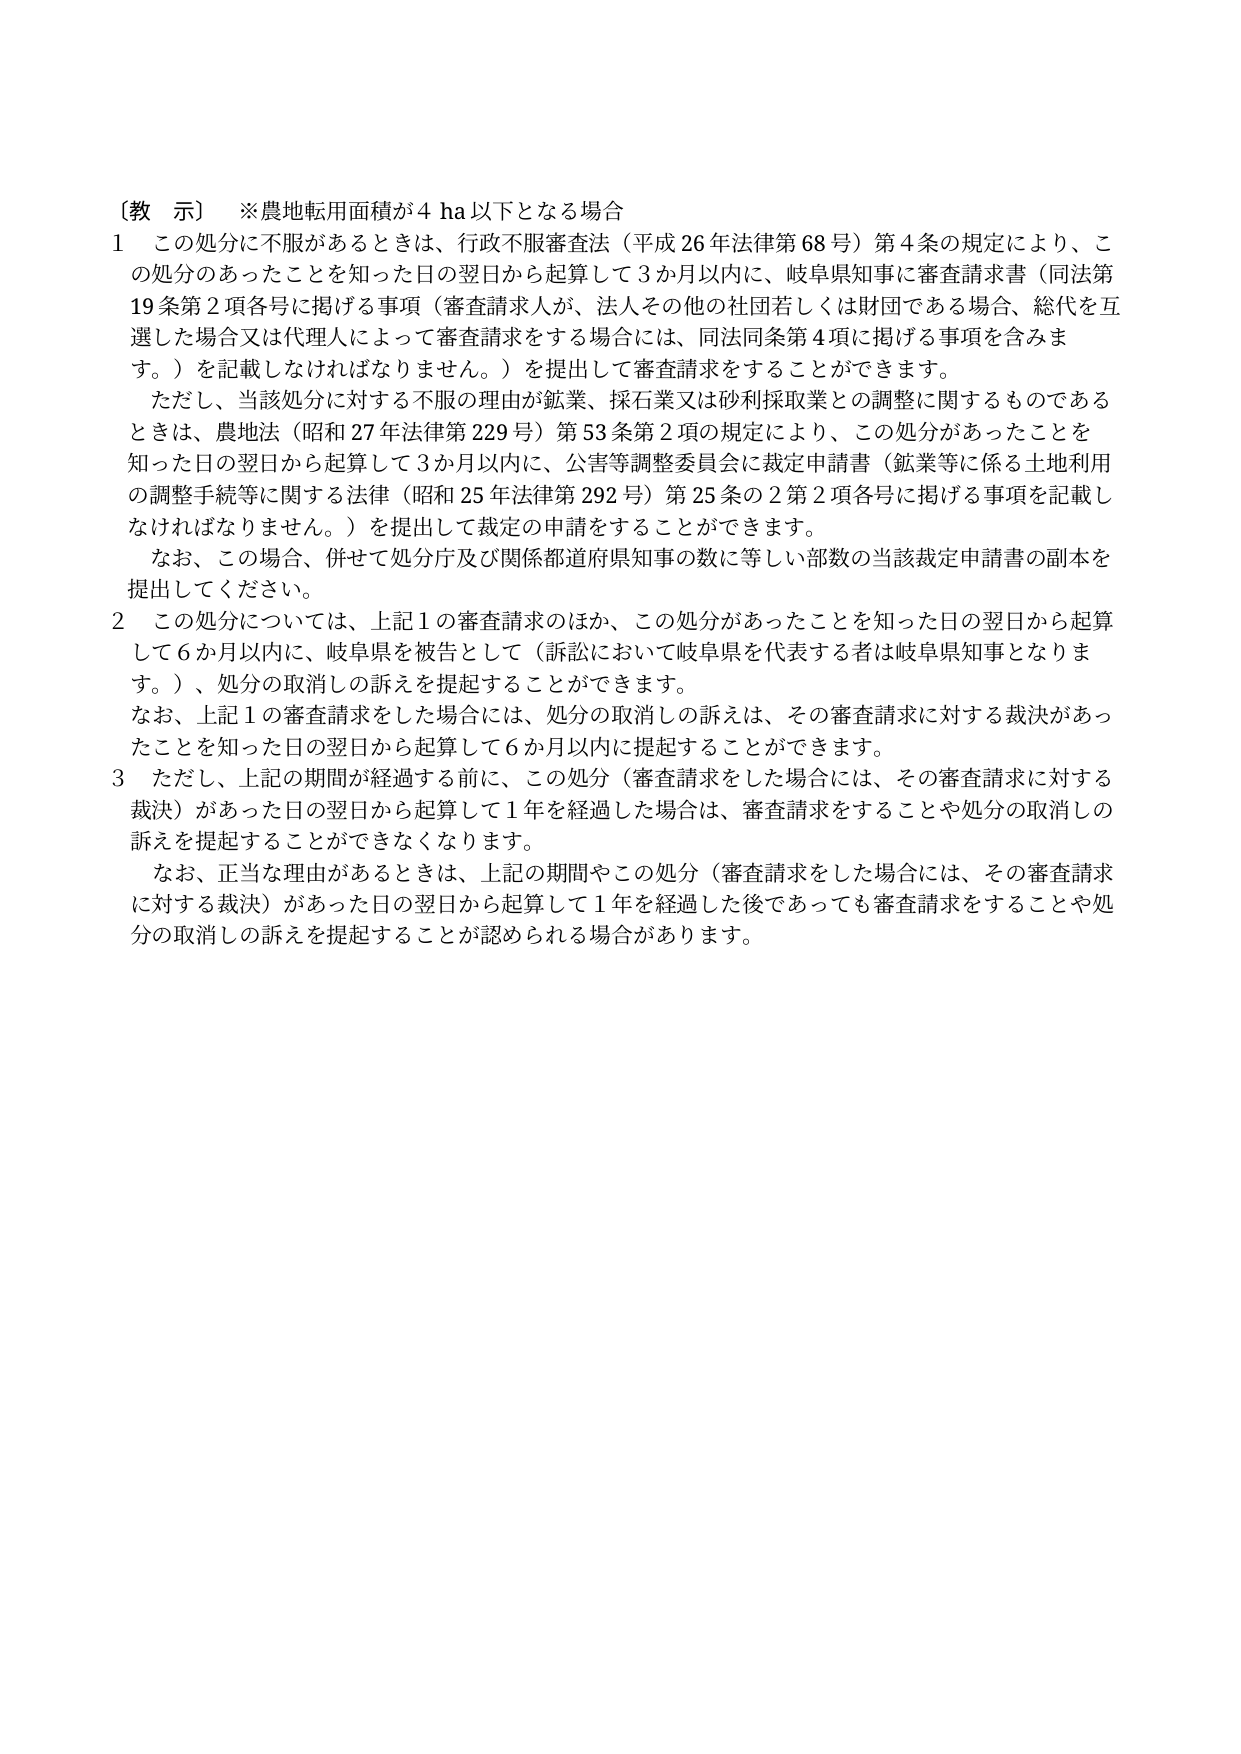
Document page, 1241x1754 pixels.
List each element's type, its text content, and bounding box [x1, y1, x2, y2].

text ただし、当該処分に対する不服の理由が鉱業、採石業又は砂利採取業との調整に関するものであるときは、農地法（昭和27年法律第229号）第53条第２項の規定により、この処分があったことを知った日の翌日から起算して３か月以内に、公害等調整委員会に裁定申請書（鉱業等に係る土地利用の調整手続等に関する法律（昭和25年法律第292号）第25条の２第２項各号に掲げる事項を記載しなければなりません。）を提出して裁定の申請をすることができます。 [127, 384, 1133, 541]
text 〔教 示〕 ※農地転用面積が４ha以下となる場合 [107, 194, 1133, 226]
text なお、この場合、併せて処分庁及び関係都道府県知事の数に等しい部数の当該裁定申請書の副本を提出してください。 [127, 541, 1133, 604]
text １ この処分に不服があるときは、行政不服審査法（平成26年法律第68号）第４条の規定により、この処分のあったことを知った日の翌日から起算して３か月以内に、岐阜県知事に審査請求書（同法第19条第２項各号に掲げる事項（審査請求人が、法人その他の社団若しくは財団である場合、総代を互選した場合又は代理人によって審査請求をする場合には、同法同条第4項に掲げる事項を含みます。）を記載しなければなりません。）を提出して審査請求をすることができます。 [107, 226, 1133, 384]
text なお、上記１の審査請求をした場合には、処分の取消しの訴えは、その審査請求に対する裁決があったことを知った日の翌日から起算して６か月以内に提起することができます。 [107, 698, 1133, 761]
text ３ ただし、上記の期間が経過する前に、この処分（審査請求をした場合には、その審査請求に対する裁決）があった日の翌日から起算して１年を経過した場合は、審査請求をすることや処分の取消しの訴えを提起することができなくなります。 [107, 761, 1133, 856]
text ２ この処分については、上記１の審査請求のほか、この処分があったことを知った日の翌日から起算して６か月以内に、岐阜県を被告として（訴訟において岐阜県を代表する者は岐阜県知事となります。）、処分の取消しの訴えを提起することができます。 [107, 604, 1133, 698]
text なお、正当な理由があるときは、上記の期間やこの処分（審査請求をした場合には、その審査請求に対する裁決）があった日の翌日から起算して１年を経過した後であっても審査請求をすることや処分の取消しの訴えを提起することが認められる場合があります。 [130, 856, 1133, 950]
